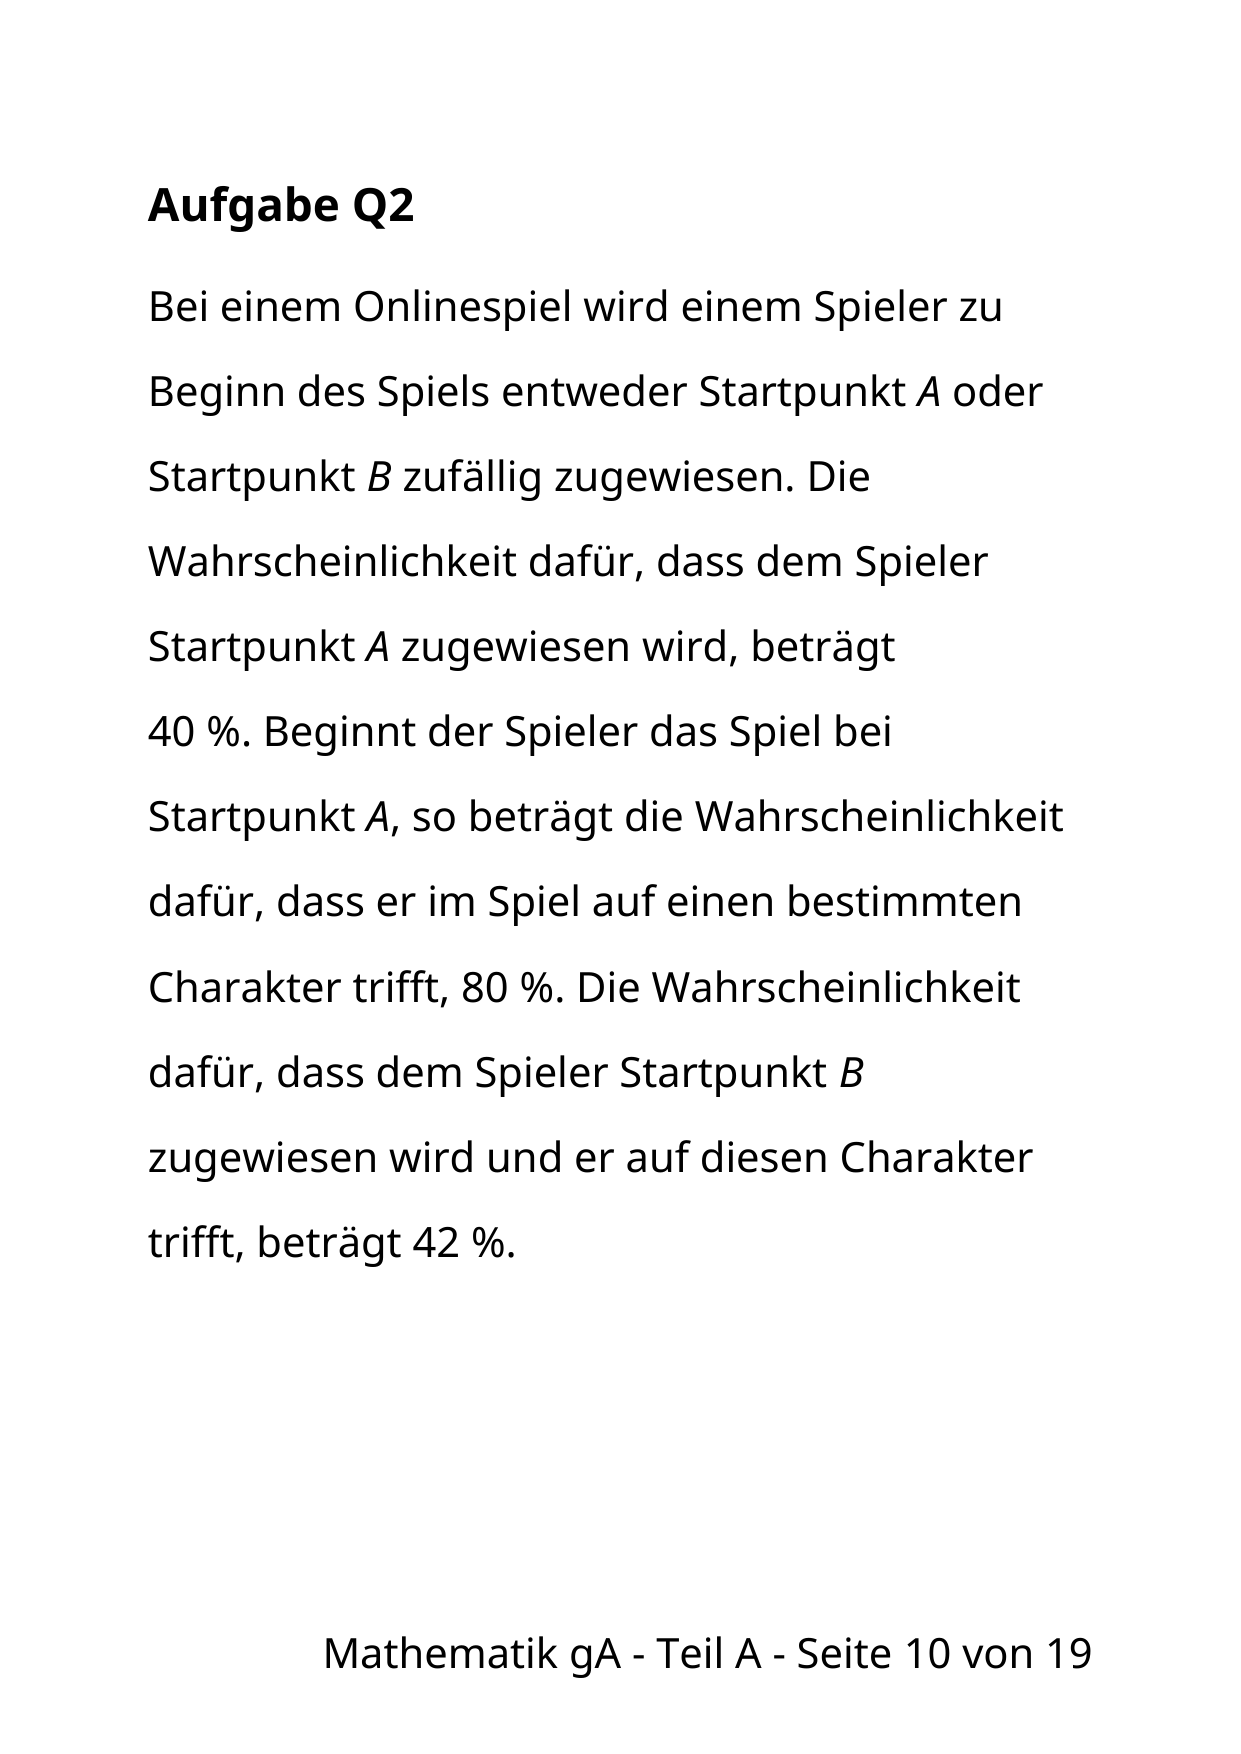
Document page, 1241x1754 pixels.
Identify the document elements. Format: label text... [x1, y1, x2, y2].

subtitle Aufgabe Q2 [148, 173, 1093, 235]
text Bei einem Onlinespiel wird einem Spieler zu Beginn des Spiels entweder Startpunkt A oder Startpunkt B zufällig zugewiesen. Die Wahrscheinlichkeit dafür, dass dem Spieler Startpunkt A zugewiesen wird, beträgt 40 %. Beginnt der Spieler das Spiel bei Startpunkt A, so beträgt die Wahrscheinlichkeit dafür, dass er im Spiel auf einen bestimmten Charakter trifft, 80 %. Die Wahrscheinlichkeit dafür, dass dem Spieler Startpunkt B zugewiesen wird und er auf diesen Charakter trifft, beträgt 42 %. [148, 277, 1093, 1269]
